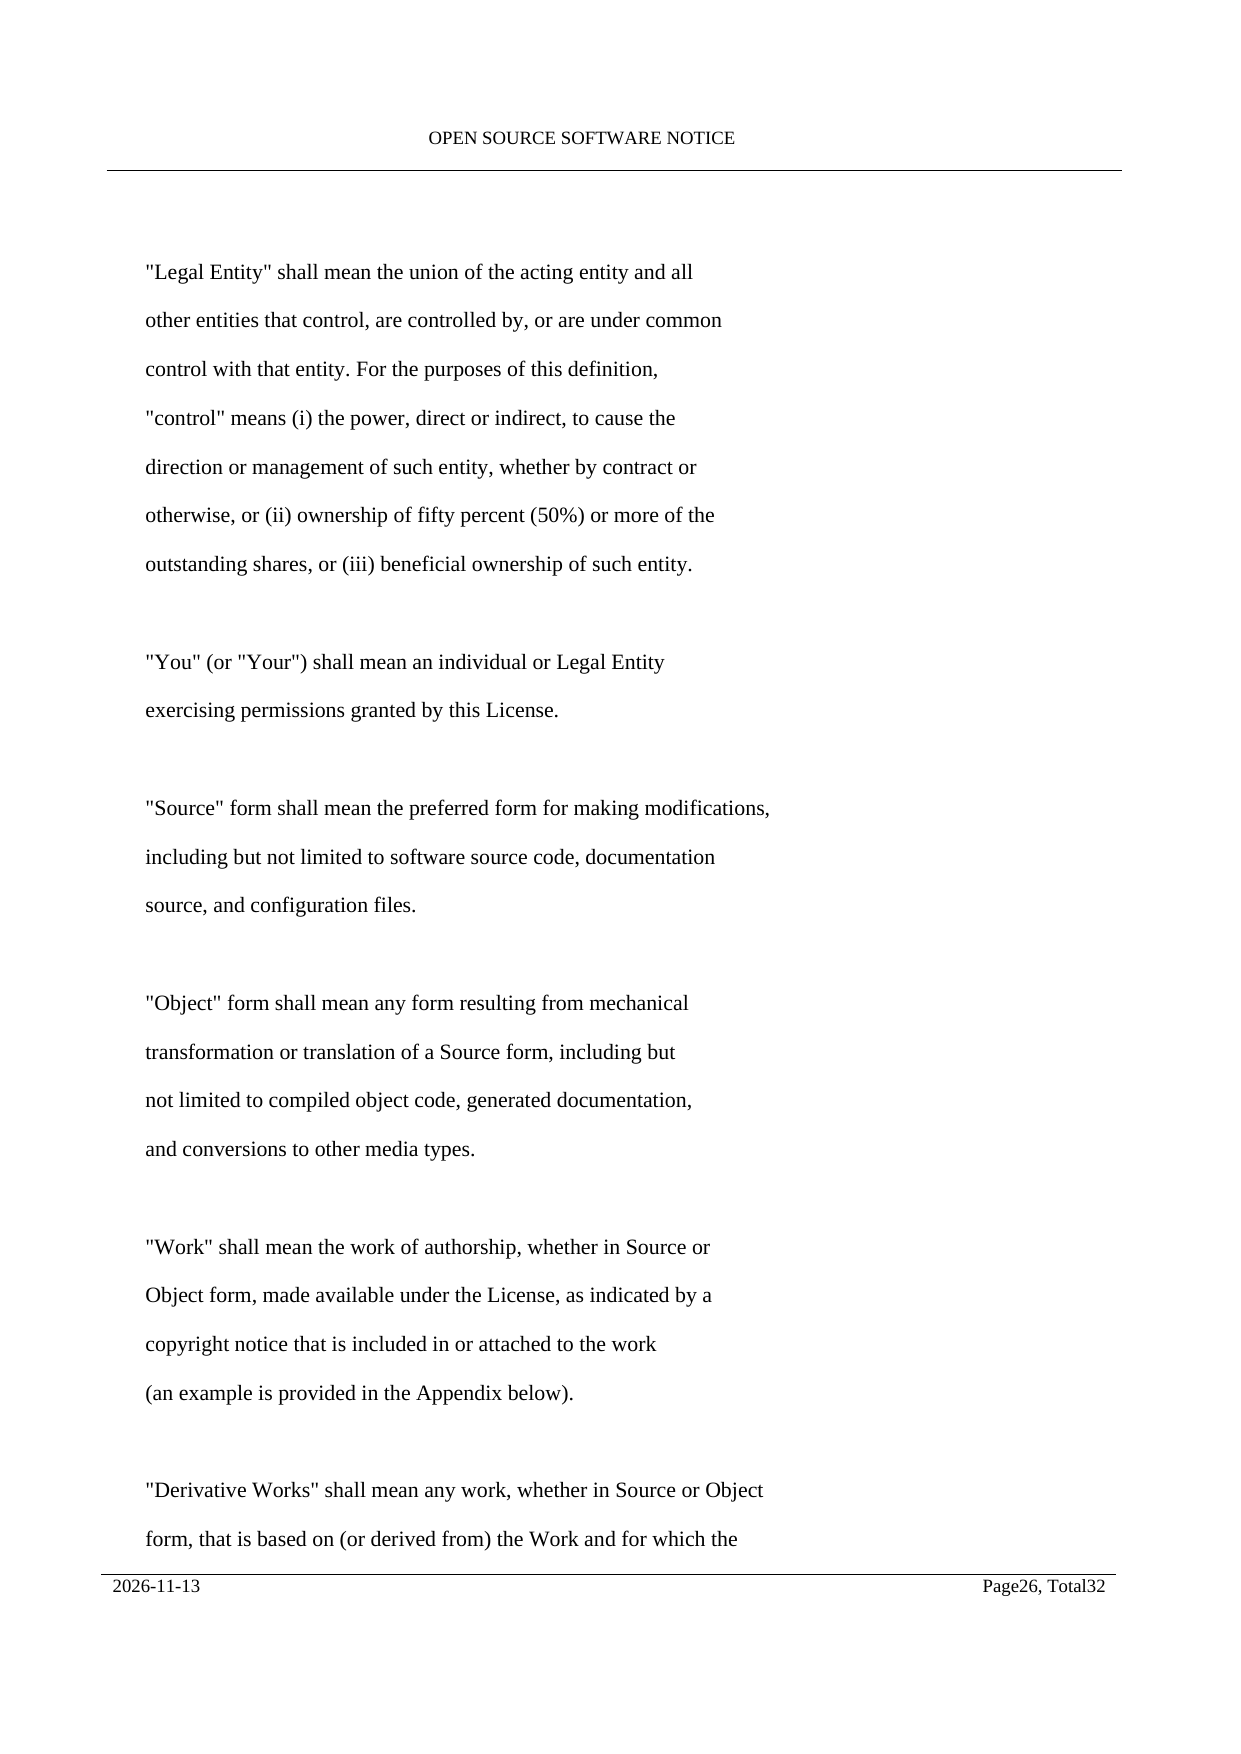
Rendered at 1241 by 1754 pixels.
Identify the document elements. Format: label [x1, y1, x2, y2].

text [112, 206, 1128, 1555]
